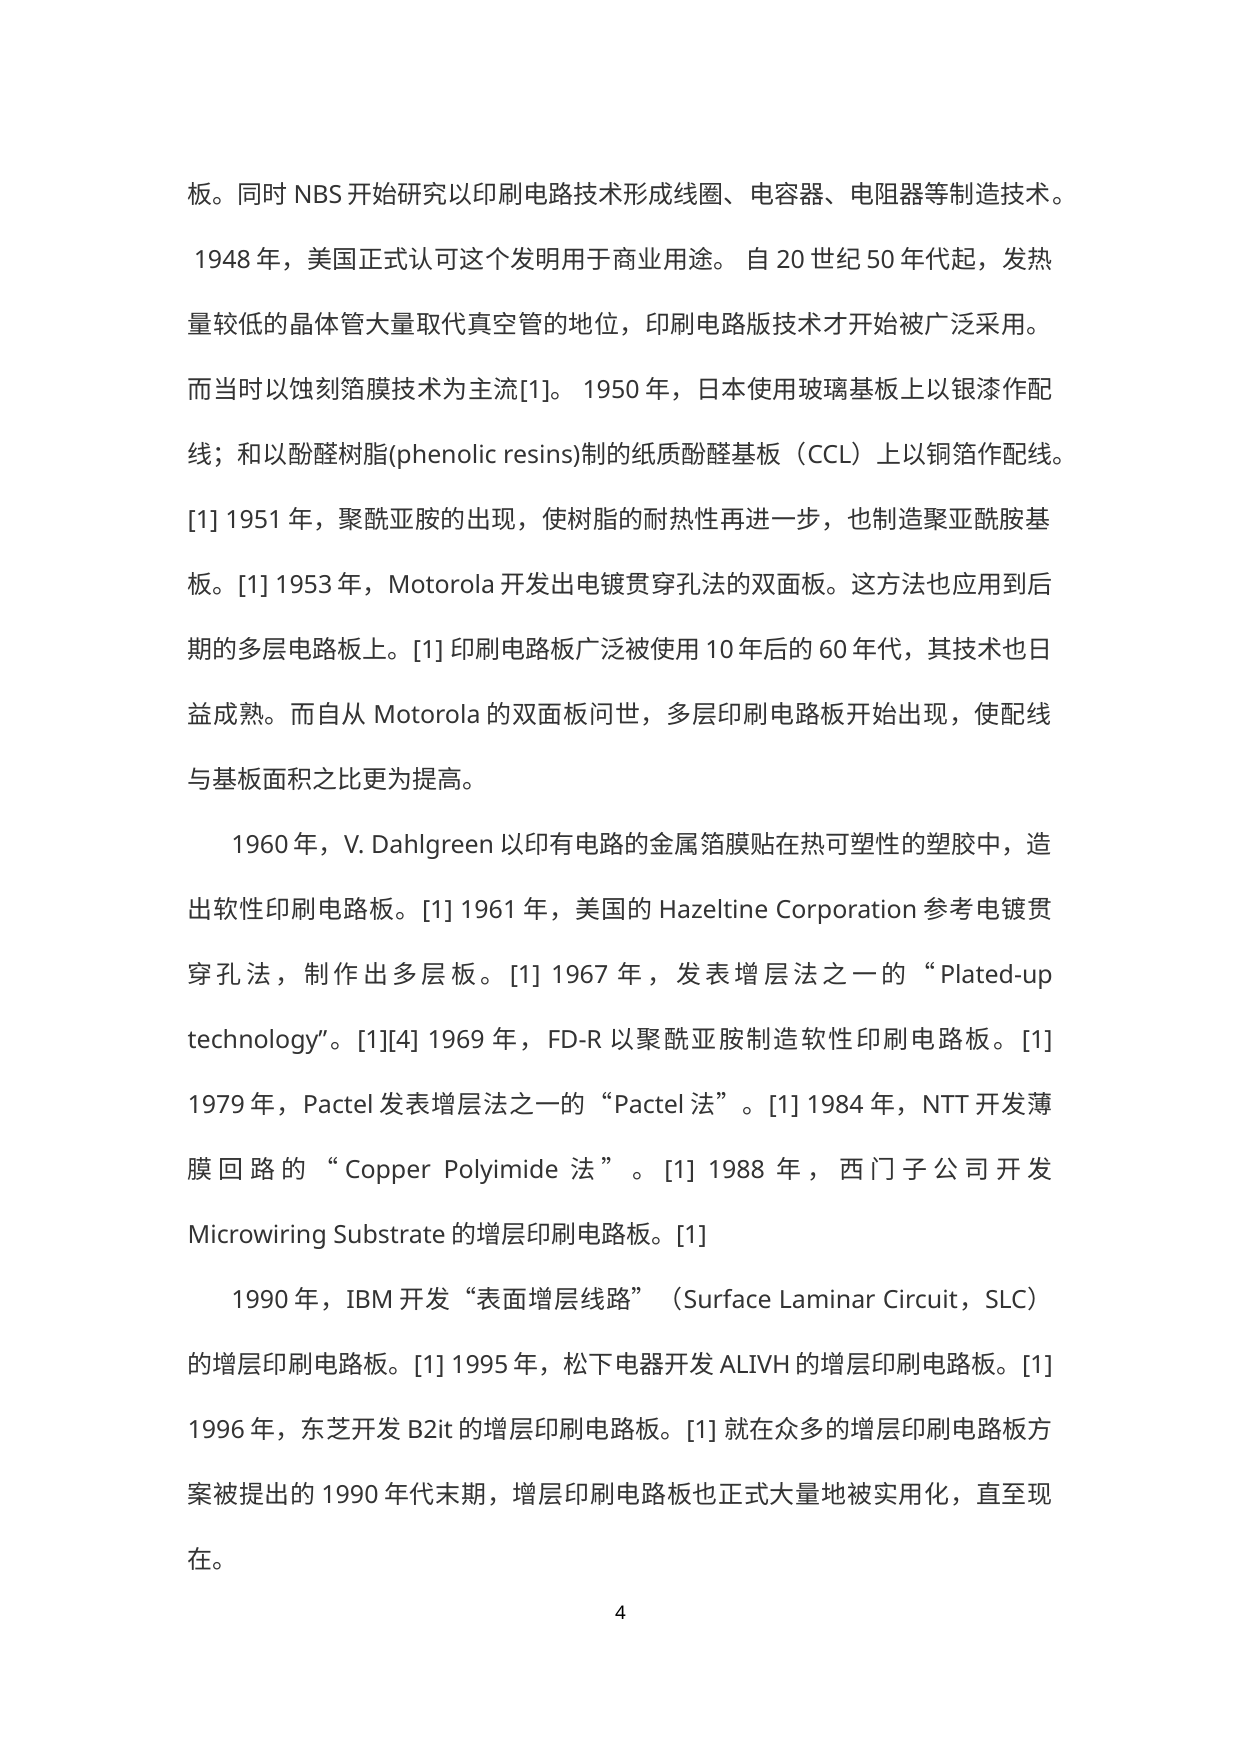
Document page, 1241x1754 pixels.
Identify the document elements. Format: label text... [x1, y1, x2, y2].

text 1990年，IBM开发“表面增层线路”（Surface Laminar Circuit，SLC）的增层印刷电路板。[1] 1995年，松下电器开发ALIVH的增层印刷电路板。[1] 1996年，东芝开发B2it的增层印刷电路板。[1] 就在众多的增层印刷电路板方案被提出的1990年代末期，增层印刷电路板也正式大量地被实用化，直至现在。 [187, 1265, 1053, 1590]
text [187, 160, 1053, 810]
text 1960年，V. Dahlgreen以印有电路的金属箔膜贴在热可塑性的塑胶中，造出软性印刷电路板。[1] 1961年，美国的Hazeltine Corporation参考电镀贯穿孔法，制作出多层板。[1] 1967年，发表增层法之一的“Plated-up technology”。[1][4] 1969年，FD-R以聚酰亚胺制造软性印刷电路板。[1] 1979年，Pactel发表增层法之一的“Pactel法”。[1] 1984年，NTT开发薄膜回路的“Copper Polyimide法”。[1] 1988年，西门子公司开发Microwiring Substrate的增层印刷电路板。[1] [187, 810, 1053, 1265]
